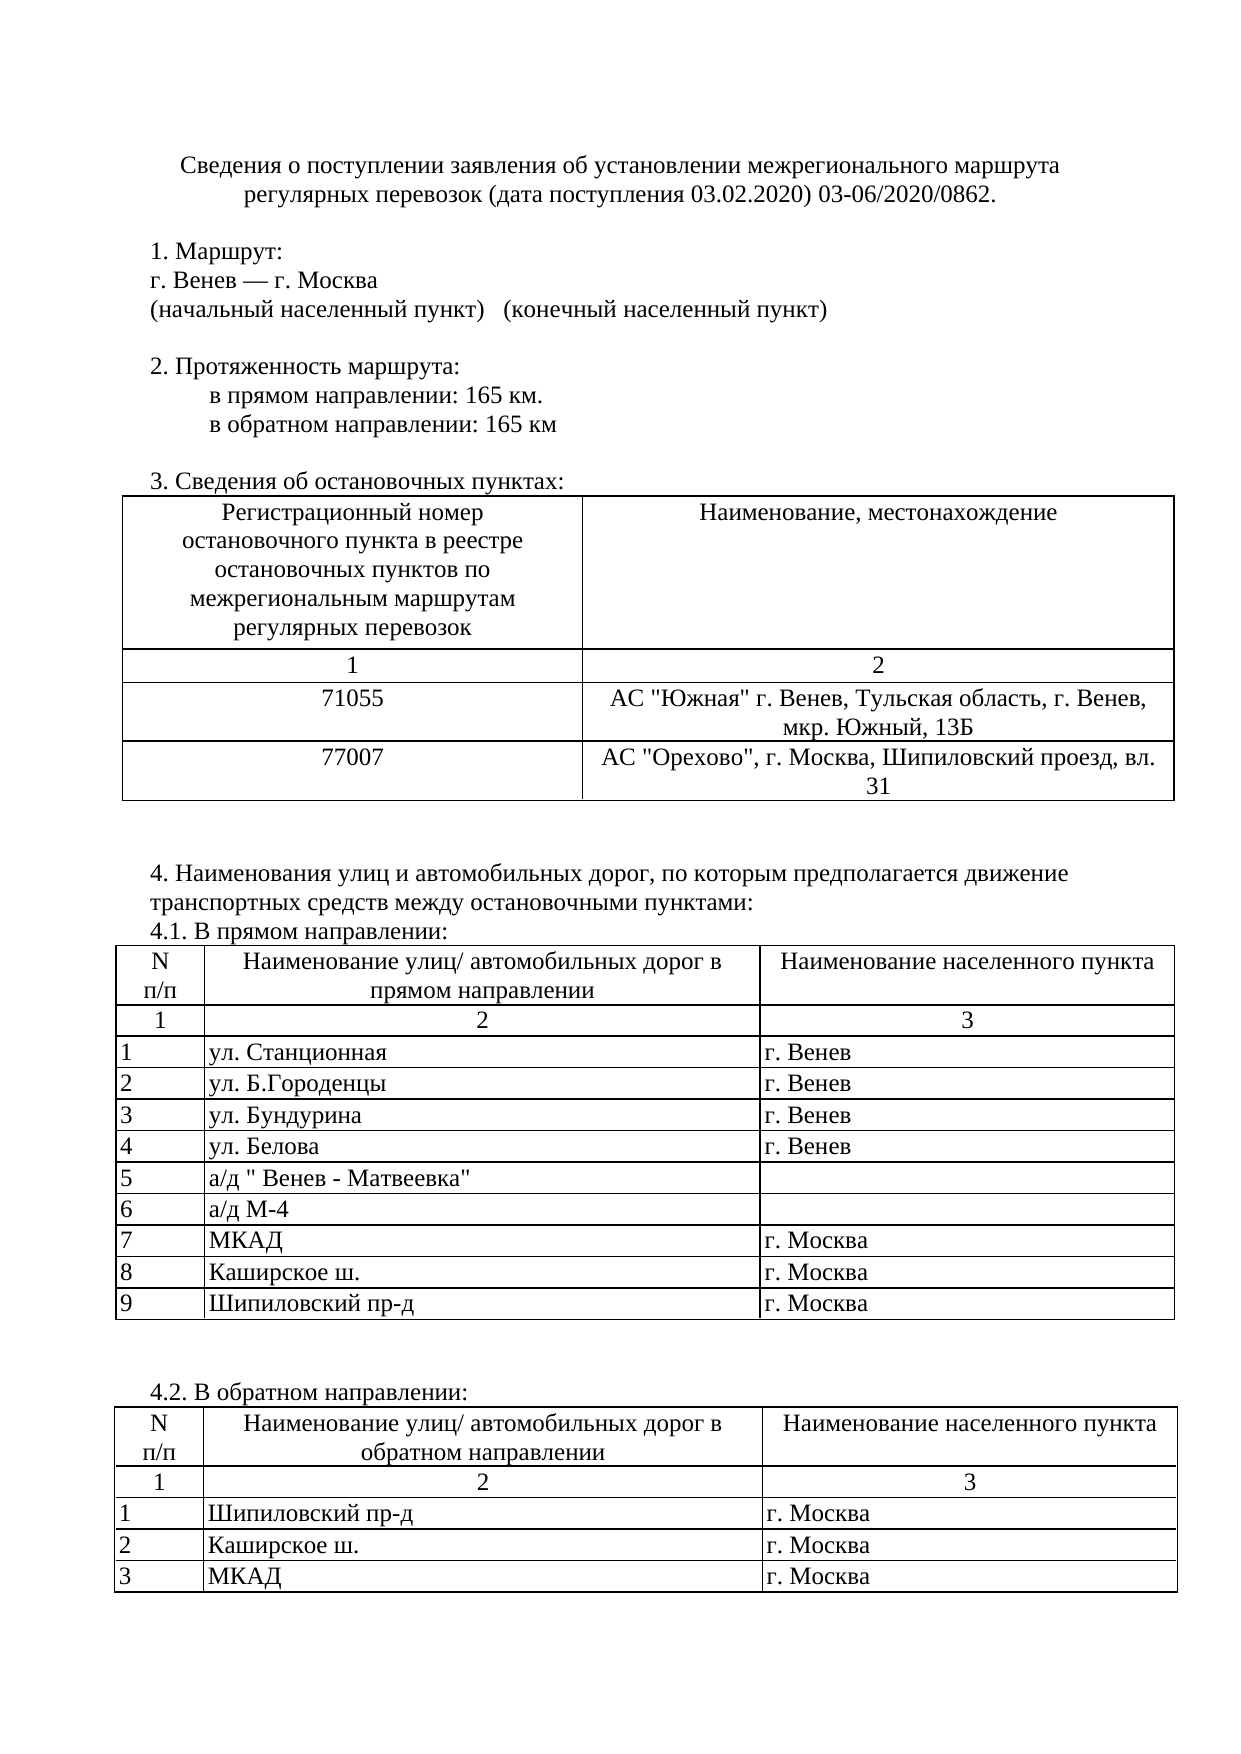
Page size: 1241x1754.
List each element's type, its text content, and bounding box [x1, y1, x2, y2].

table_cell г. Венев [761, 1037, 1174, 1067]
table_cell г. Венев [761, 1100, 1174, 1130]
table_cell 71055 [123, 683, 582, 740]
text 1. Маршрут: [150, 236, 1090, 265]
table_header Наименование улиц/ автомобильных дорог в прямом направлении [205, 946, 759, 1004]
table_header N п/п [117, 946, 204, 1004]
text (начальный населенный пункт) (конечный населенный пункт) [150, 294, 1090, 322]
table_cell 2 [204, 1467, 762, 1497]
table_cell 1 [115, 1466, 203, 1497]
table_cell Шипиловский пр-д [205, 1289, 759, 1318]
table_cell 1 [115, 1498, 203, 1528]
table_cell 8 [117, 1257, 204, 1287]
text в прямом направлении: 165 км. [150, 380, 1090, 409]
table_cell МКАД [204, 1561, 762, 1591]
text 2. Протяженность маршрута: [150, 351, 1090, 380]
table_cell 5 [117, 1163, 204, 1193]
table_header Регистрационный номер остановочного пункта в реестре остановочных пунктов по межрегиональным маршрутам регулярных перевозок [123, 497, 582, 648]
table_cell а/д М-4 [205, 1194, 759, 1224]
table_cell 2 [583, 650, 1173, 681]
table_cell Каширское ш. [205, 1257, 759, 1287]
table_header Наименование населенного пункта [763, 1408, 1177, 1465]
table_cell 3 [115, 1561, 203, 1591]
table_cell МКАД [205, 1226, 759, 1256]
table_cell АС "Орехово", г. Москва, Шипиловский проезд, вл. 31 [583, 742, 1173, 799]
text г. Венев — г. Москва [150, 265, 1090, 294]
table_cell ул. Белова [205, 1131, 759, 1161]
text 4.1. В прямом направлении: [150, 916, 1090, 945]
table_header N п/п [115, 1408, 203, 1465]
table_cell 1 [117, 1037, 204, 1067]
text 4.2. В обратном направлении: [150, 1377, 1090, 1406]
table_cell г. Москва [763, 1497, 1177, 1528]
table_cell г. Венев [761, 1131, 1174, 1161]
text 4. Наименования улиц и автомобильных дорог, по которым предполагается движение транспортных средств между остановочными пунктами: [150, 858, 1090, 916]
table_cell 2 [117, 1068, 204, 1098]
table_cell г. Москва [761, 1257, 1174, 1287]
table_cell 1 [117, 1006, 204, 1035]
table_cell 9 [117, 1289, 204, 1318]
table_cell г. Москва [763, 1528, 1177, 1560]
table_cell г. Венев [761, 1068, 1174, 1098]
table_cell Каширское ш. [204, 1530, 762, 1560]
text 3. Сведения об остановочных пунктах: [150, 466, 1090, 495]
table_cell 77007 [123, 742, 582, 799]
table_cell 2 [115, 1529, 203, 1560]
table_cell 2 [205, 1006, 759, 1035]
table_cell 1 [123, 650, 582, 681]
table_cell 4 [117, 1131, 204, 1161]
table_cell ул. Бундурина [205, 1100, 759, 1130]
table_cell АС "Южная" г. Венев, Тульская область, г. Венев, мкр. Южный, 13Б [583, 683, 1173, 740]
table_header Наименование улиц/ автомобильных дорог в обратном направлении [204, 1408, 762, 1465]
table_cell 6 [117, 1194, 204, 1224]
table_header Наименование, местонахождение [583, 497, 1173, 648]
text Сведения о поступлении заявления об установлении межрегионального маршрута регулярных перевозок (дата поступления 03.02.2020) 03-06/2020/0862. [150, 150, 1090, 207]
table_cell ул. Б.Городенцы [205, 1068, 759, 1098]
table_cell а/д " Венев - Матвеевка" [205, 1163, 759, 1193]
text в обратном направлении: 165 км [150, 409, 1090, 437]
table_header Наименование населенного пункта [761, 946, 1174, 1004]
table_cell Шипиловский пр-д [204, 1498, 762, 1528]
table_cell г. Москва [761, 1226, 1174, 1256]
table_cell 3 [763, 1465, 1177, 1497]
table_cell 3 [761, 1006, 1174, 1035]
table_cell г. Москва [761, 1289, 1174, 1318]
table_cell 3 [117, 1100, 204, 1130]
table_cell ул. Станционная [205, 1037, 759, 1067]
table_cell 7 [117, 1226, 204, 1256]
table_cell г. Москва [763, 1560, 1177, 1591]
table_cell [761, 1194, 1174, 1224]
table_cell [761, 1163, 1174, 1193]
